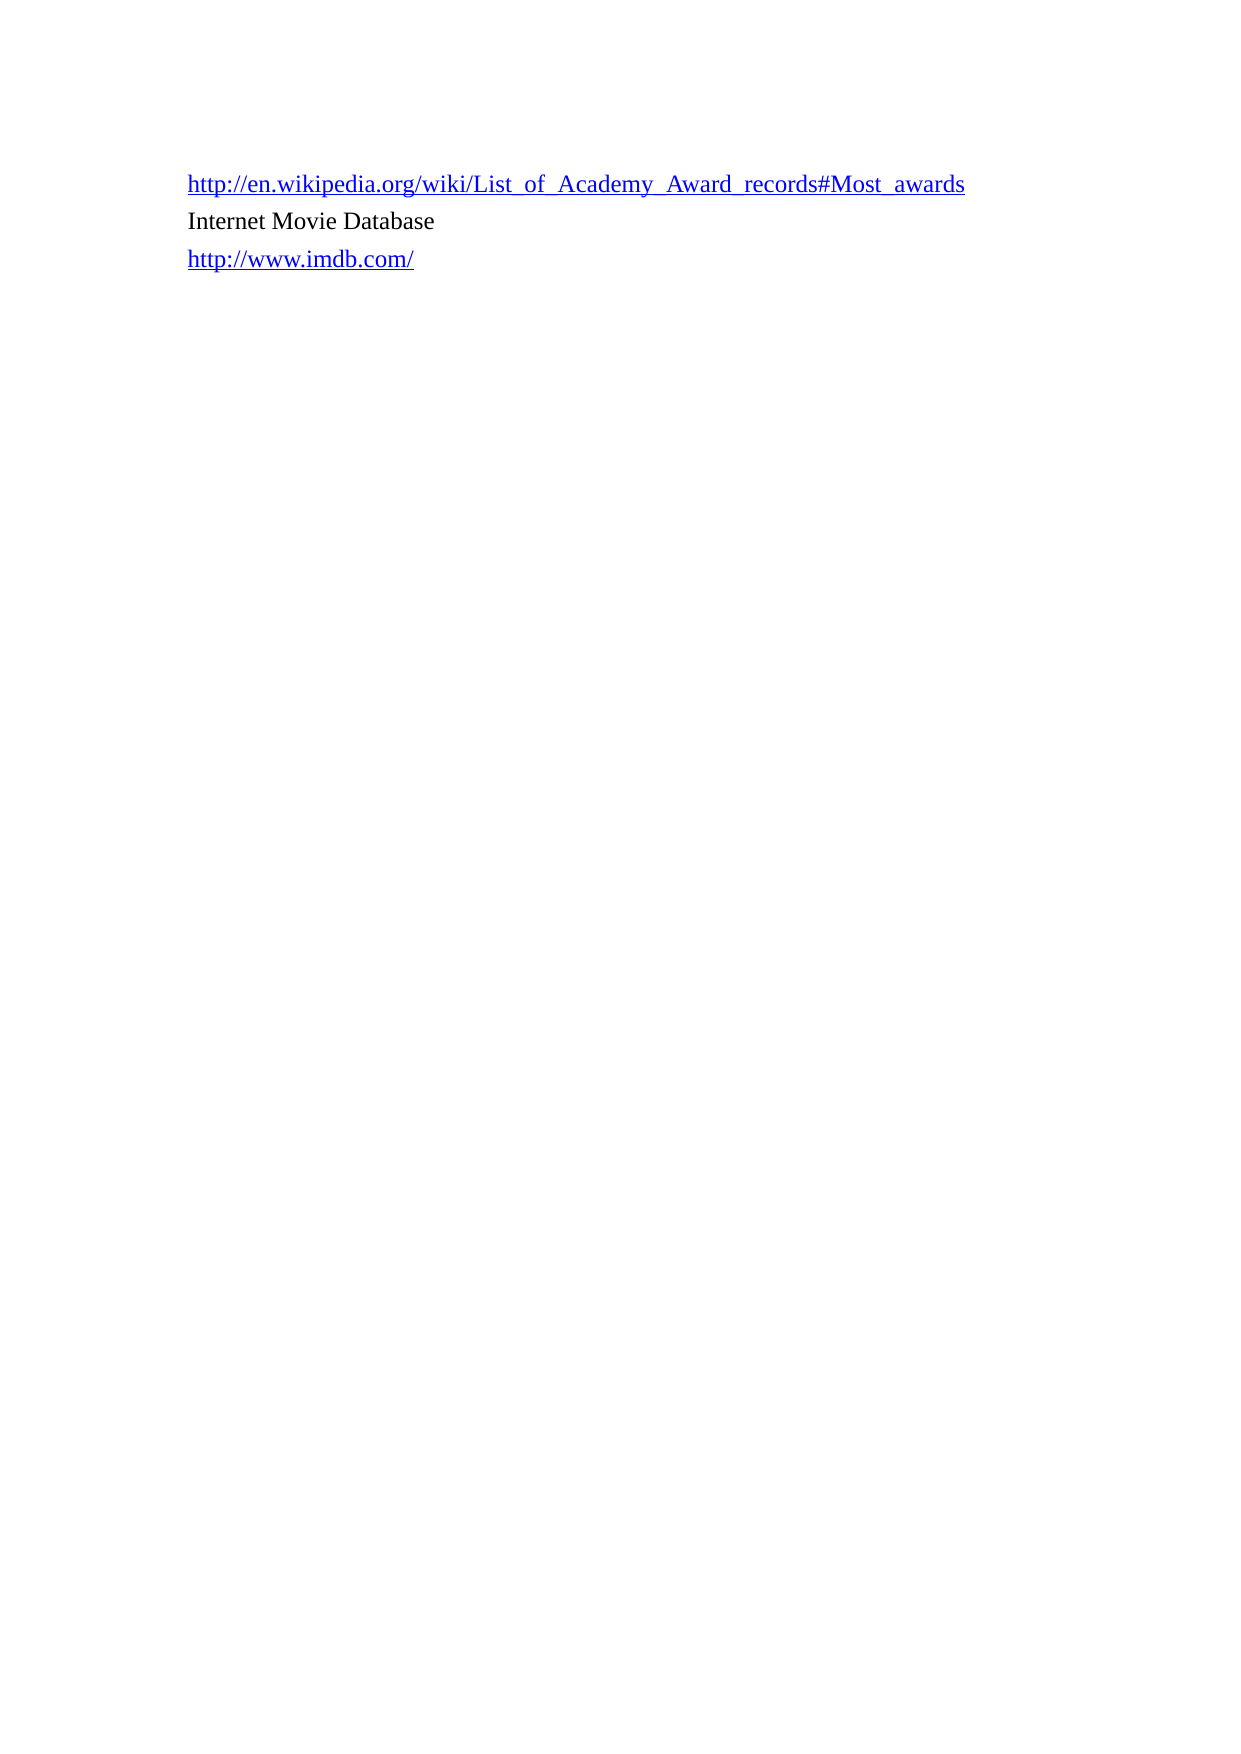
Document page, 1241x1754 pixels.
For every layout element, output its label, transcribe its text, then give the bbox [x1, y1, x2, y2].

text http://en.wikipedia.org/wiki/List_of_Academy_Award_records#Most_awards [187, 164, 1053, 202]
text http://www.imdb.com/ [187, 239, 1053, 277]
text Internet Movie Database [187, 202, 1053, 239]
